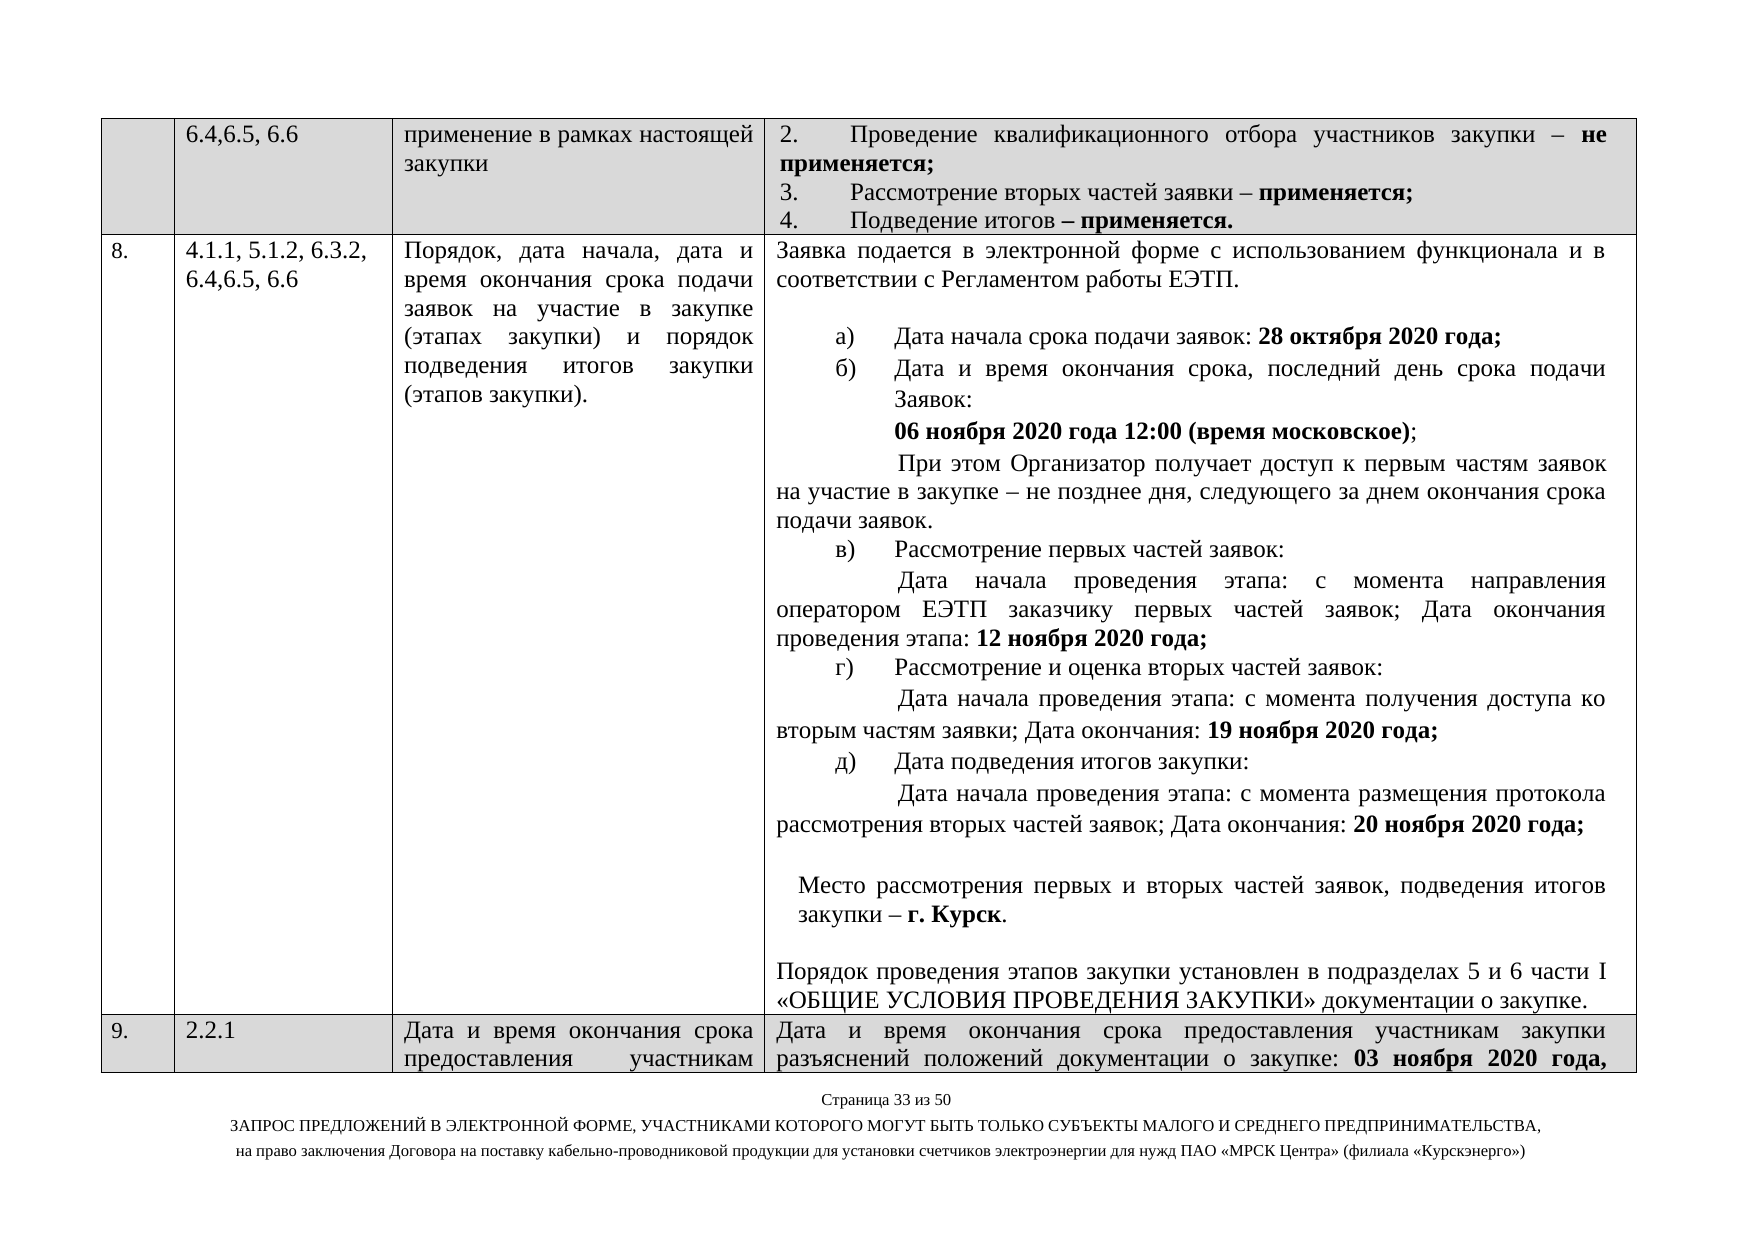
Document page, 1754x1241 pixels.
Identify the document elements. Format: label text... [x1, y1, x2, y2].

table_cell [393, 1015, 764, 1072]
table_cell 2.2.1 [175, 1015, 392, 1072]
table_cell [102, 235, 174, 1014]
table_cell 4.1.1, 5.1.2, 6.3.2, 6.4,6.5, 6.6 [175, 235, 392, 1014]
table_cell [175, 119, 392, 234]
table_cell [393, 119, 764, 234]
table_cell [765, 1015, 1636, 1072]
table_cell Порядок, дата начала, дата и время окончания срока подачи заявок на участие в закупке (этапах закупки) и порядок подведения итогов закупки (этапов закупки). [393, 235, 764, 1014]
table_cell Заявка подается в электронной форме с использованием функционала и в соответствии с Регламентом работы ЕЭТП. Дата начала срока подачи заявок: 28 октября 2020 года; Дата и время окончания срока, последний день срока подачи Заявок: 06 ноября 2020 года 12:00 (время московское); При этом Организатор получает доступ к первым частям заявок на участие в закупке – не позднее дня, следующего за днем окончания срока подачи заявок. Рассмотрение первых частей заявок: Дата начала проведения этапа: с момента направления оператором ЕЭТП заказчику первых частей заявок; Дата окончания проведения этапа: 12 ноября 2020 года; Рассмотрение и оценка вторых частей заявок: Дата начала проведения этапа: с момента получения доступа ко вторым частям заявки; Дата окончания: 19 ноября 2020 года; Дата подведения итогов закупки: Дата начала проведения этапа: с момента размещения протокола рассмотрения вторых частей заявок; Дата окончания: 20 ноября 2020 года; Место рассмотрения первых и вторых частей заявок, подведения итогов закупки – г. Курск. Порядок проведения этапов закупки установлен в подразделах 5 и 6 части I «ОБЩИЕ УСЛОВИЯ ПРОВЕДЕНИЯ ЗАКУПКИ» документации о закупке. [765, 235, 1636, 1014]
table_cell [102, 1015, 174, 1072]
table_cell [102, 119, 174, 234]
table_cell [765, 119, 1636, 234]
